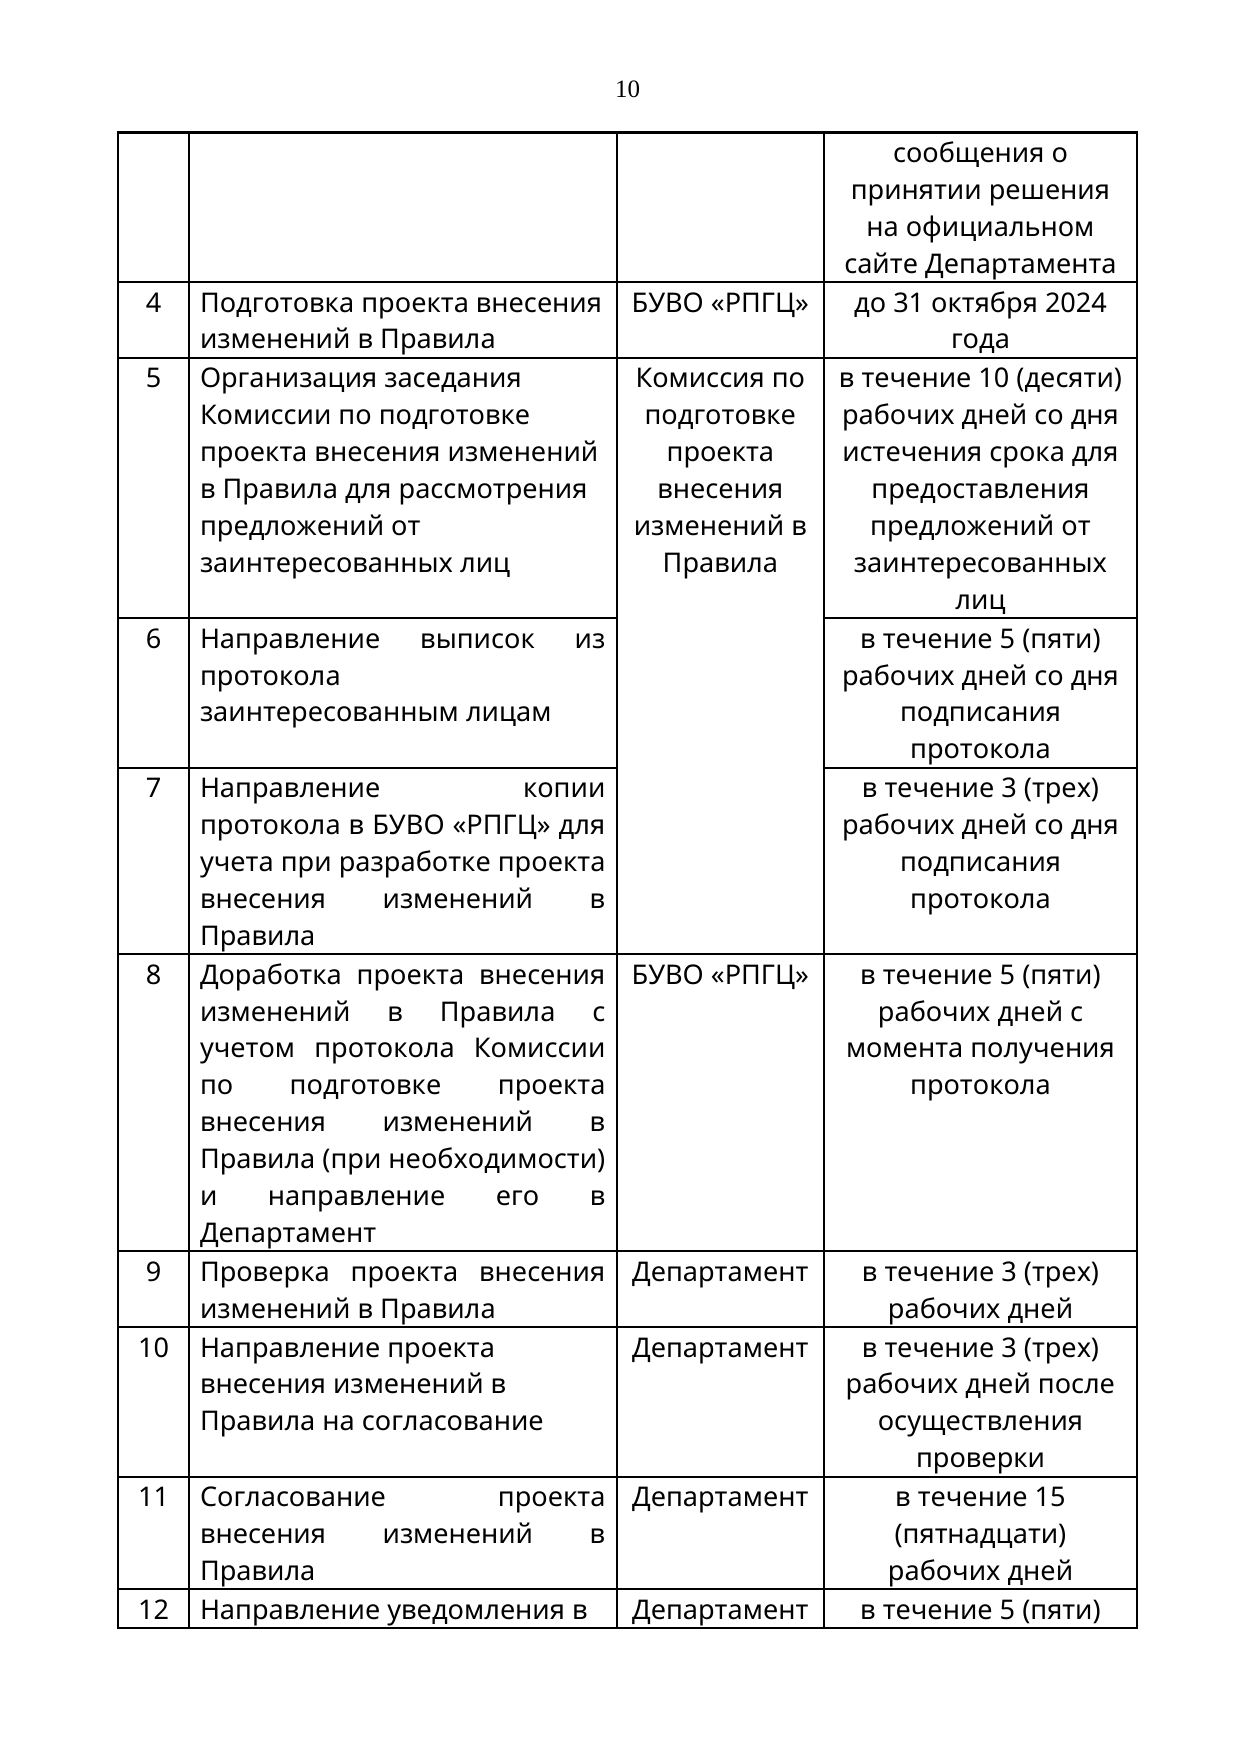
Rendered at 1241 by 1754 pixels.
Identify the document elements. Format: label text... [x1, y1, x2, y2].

table_cell 6 [119, 619, 188, 767]
table_cell Направление проекта внесения изменений в Правила на согласование [190, 1328, 616, 1476]
table_cell в течение 3 (трех) рабочих дней после осуществления проверки [825, 1328, 1136, 1476]
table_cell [825, 1590, 1136, 1627]
table_cell Комиссия по подготовке проекта внесения изменений в Правила [618, 359, 823, 953]
table_cell 11 [119, 1478, 188, 1588]
table_cell 12 [119, 1590, 188, 1627]
table_cell в течение 15 (пятнадцати) рабочих дней [825, 1478, 1136, 1588]
table_cell Подготовка проекта внесения изменений в Правила [190, 283, 616, 357]
table_cell 9 [119, 1252, 188, 1326]
table_cell 10 [119, 1328, 188, 1476]
table_cell 7 [119, 769, 188, 953]
table_cell Организация заседания Комиссии по подготовке проекта внесения изменений в Правила для рассмотрения предложений от заинтересованных лиц [190, 359, 616, 617]
table_cell 4 [119, 283, 188, 357]
table_cell в течение 5 (пяти) рабочих дней со дня подписания протокола [825, 619, 1136, 767]
table_cell Департамент [618, 1590, 823, 1627]
table_cell Департамент [618, 1478, 823, 1588]
table_cell 8 [119, 955, 188, 1250]
table_cell Департамент [618, 1252, 823, 1326]
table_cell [825, 134, 1136, 281]
table_cell БУВО «РПГЦ» [618, 955, 823, 1250]
table_cell Согласование проекта внесения изменений в Правила [190, 1478, 616, 1588]
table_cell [190, 1590, 616, 1627]
table_cell Направление выписок из протокола заинтересованным лицам [190, 619, 616, 767]
table_cell Направление копии протокола в БУВО «РПГЦ» для учета при разработке проекта внесения изменений в Правила [190, 769, 616, 953]
table_cell в течение 3 (трех) рабочих дней [825, 1252, 1136, 1326]
table_cell 3 [119, 134, 188, 281]
table_cell в течение 10 (десяти) рабочих дней со дня истечения срока для предоставления предложений от заинтересованных лиц [825, 359, 1136, 617]
table_cell до 31 октября 2024 года [825, 283, 1136, 357]
table_cell Проверка проекта внесения изменений в Правила [190, 1252, 616, 1326]
table_cell в течение 3 (трех) рабочих дней со дня подписания протокола [825, 769, 1136, 953]
table_cell Доработка проекта внесения изменений в Правила с учетом протокола Комиссии по подготовке проекта внесения изменений в Правила (при необходимости) и направление его в Департамент [190, 955, 616, 1250]
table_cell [190, 134, 616, 281]
table_cell Департамент [618, 1328, 823, 1476]
table_cell БУВО «РПГЦ» [618, 283, 823, 357]
table_cell 5 [119, 359, 188, 617]
table_cell в течение 5 (пяти) рабочих дней с момента получения протокола [825, 955, 1136, 1250]
